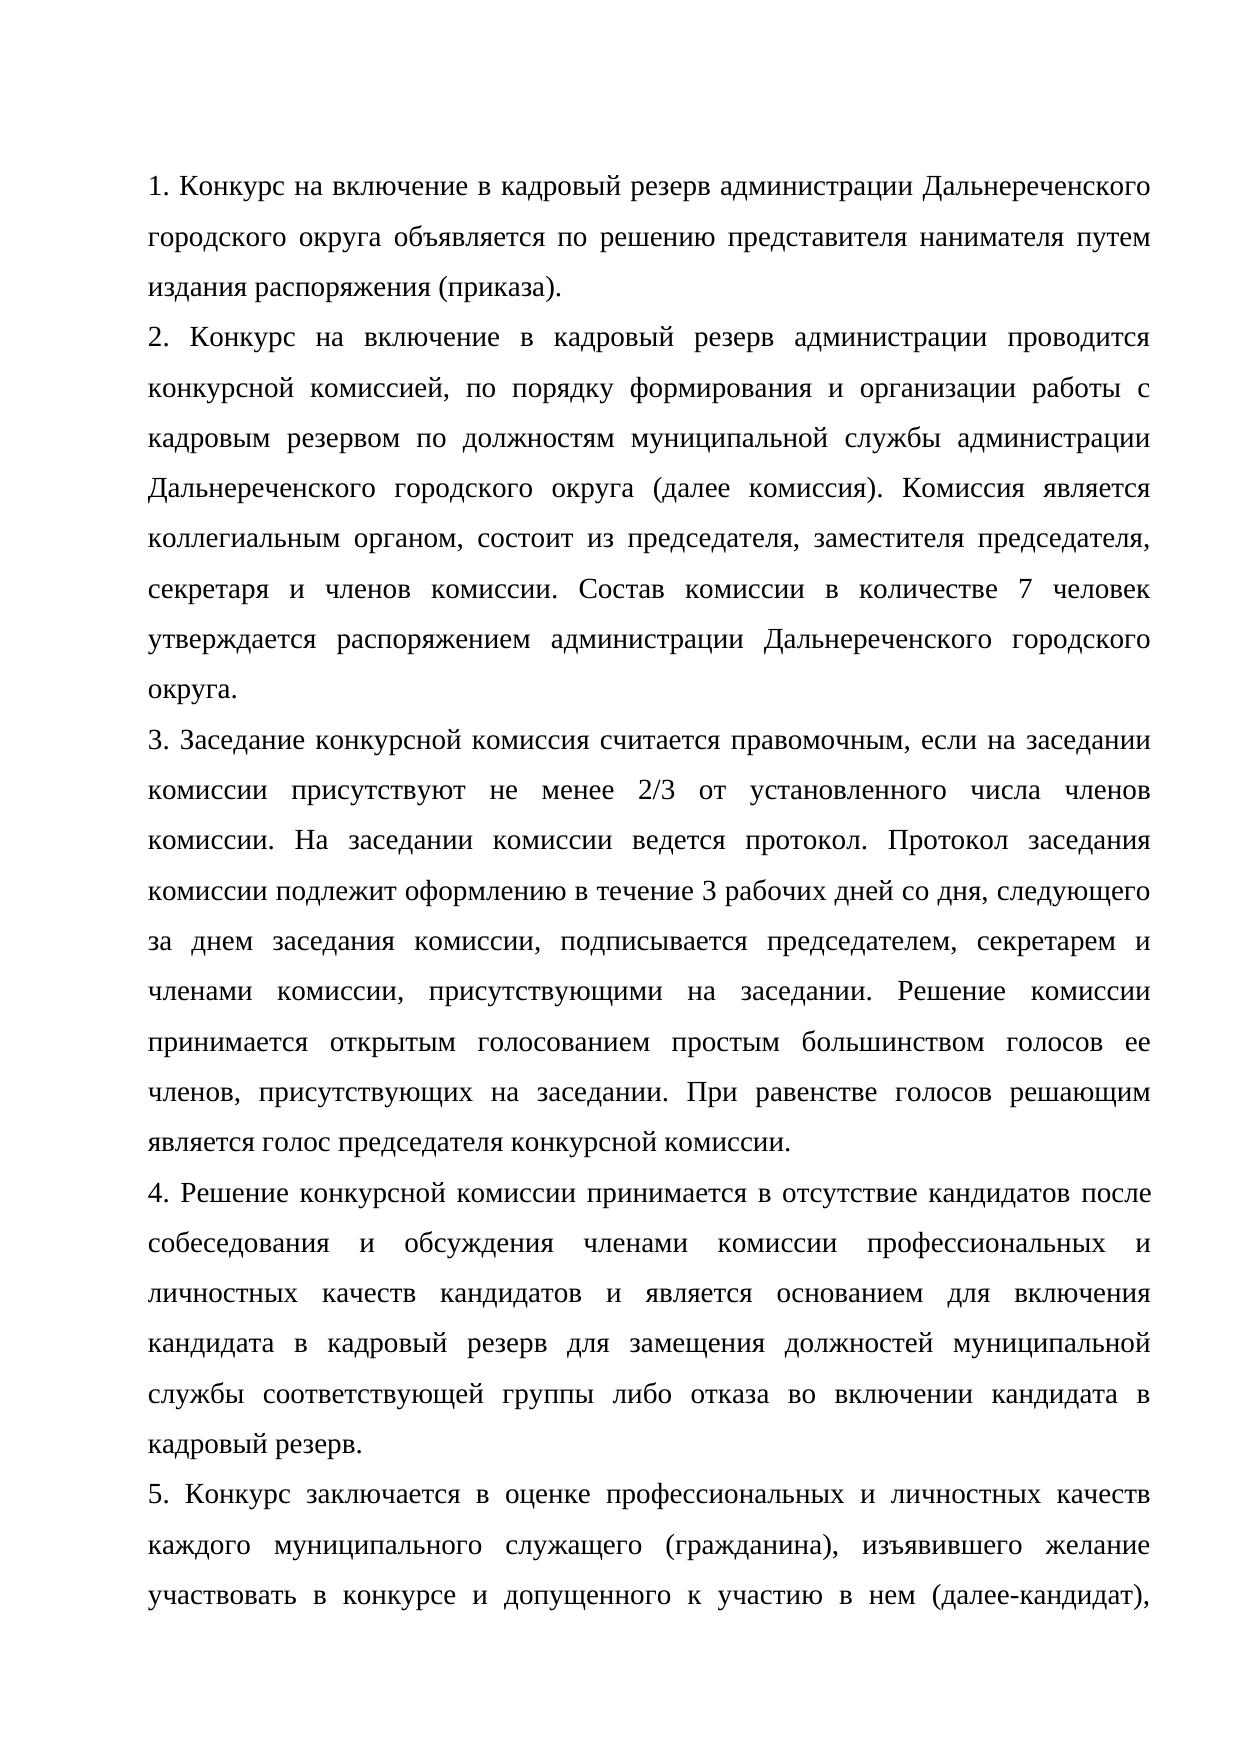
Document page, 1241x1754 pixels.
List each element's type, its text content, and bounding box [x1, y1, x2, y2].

text 1. Конкурс на включение в кадровый резерв администрации Дальнереченского городского округа объявляется по решению представителя нанимателя путем издания распоряжения (приказа). [148, 168, 1152, 303]
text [148, 1477, 1152, 1611]
text 4. Решение конкурсной комиссии принимается в отсутствие кандидатов после собеседования и обсуждения членами комиссии профессиональных и личностных качеств кандидатов и является основанием для включения кандидата в кадровый резерв для замещения должностей муниципальной службы соответствующей группы либо отказа во включении кандидата в кадровый резерв. [148, 1175, 1152, 1460]
text 3. Заседание конкурсной комиссия считается правомочным, если на заседании комиссии присутствуют не менее 2/3 от установленного числа членов комиссии. На заседании комиссии ведется протокол. Протокол заседания комиссии подлежит оформлению в течение 3 рабочих дней со дня, следующего за днем заседания комиссии, подписывается председателем, секретарем и членами комиссии, присутствующими на заседании. Решение комиссии принимается открытым голосованием простым большинством голосов ее членов, присутствующих на заседании. При равенстве голосов решающим является голос председателя конкурсной комиссии. [148, 722, 1152, 1158]
text 2. Конкурс на включение в кадровый резерв администрации проводится конкурсной комиссией, по порядку формирования и организации работы с кадровым резервом по должностям муниципальной службы администрации Дальнереченского городского округа (далее комиссия). Комиссия является коллегиальным органом, состоит из председателя, заместителя председателя, секретаря и членов комиссии. Состав комиссии в количестве 7 человек утверждается распоряжением администрации Дальнереченского городского округа. [148, 319, 1152, 705]
